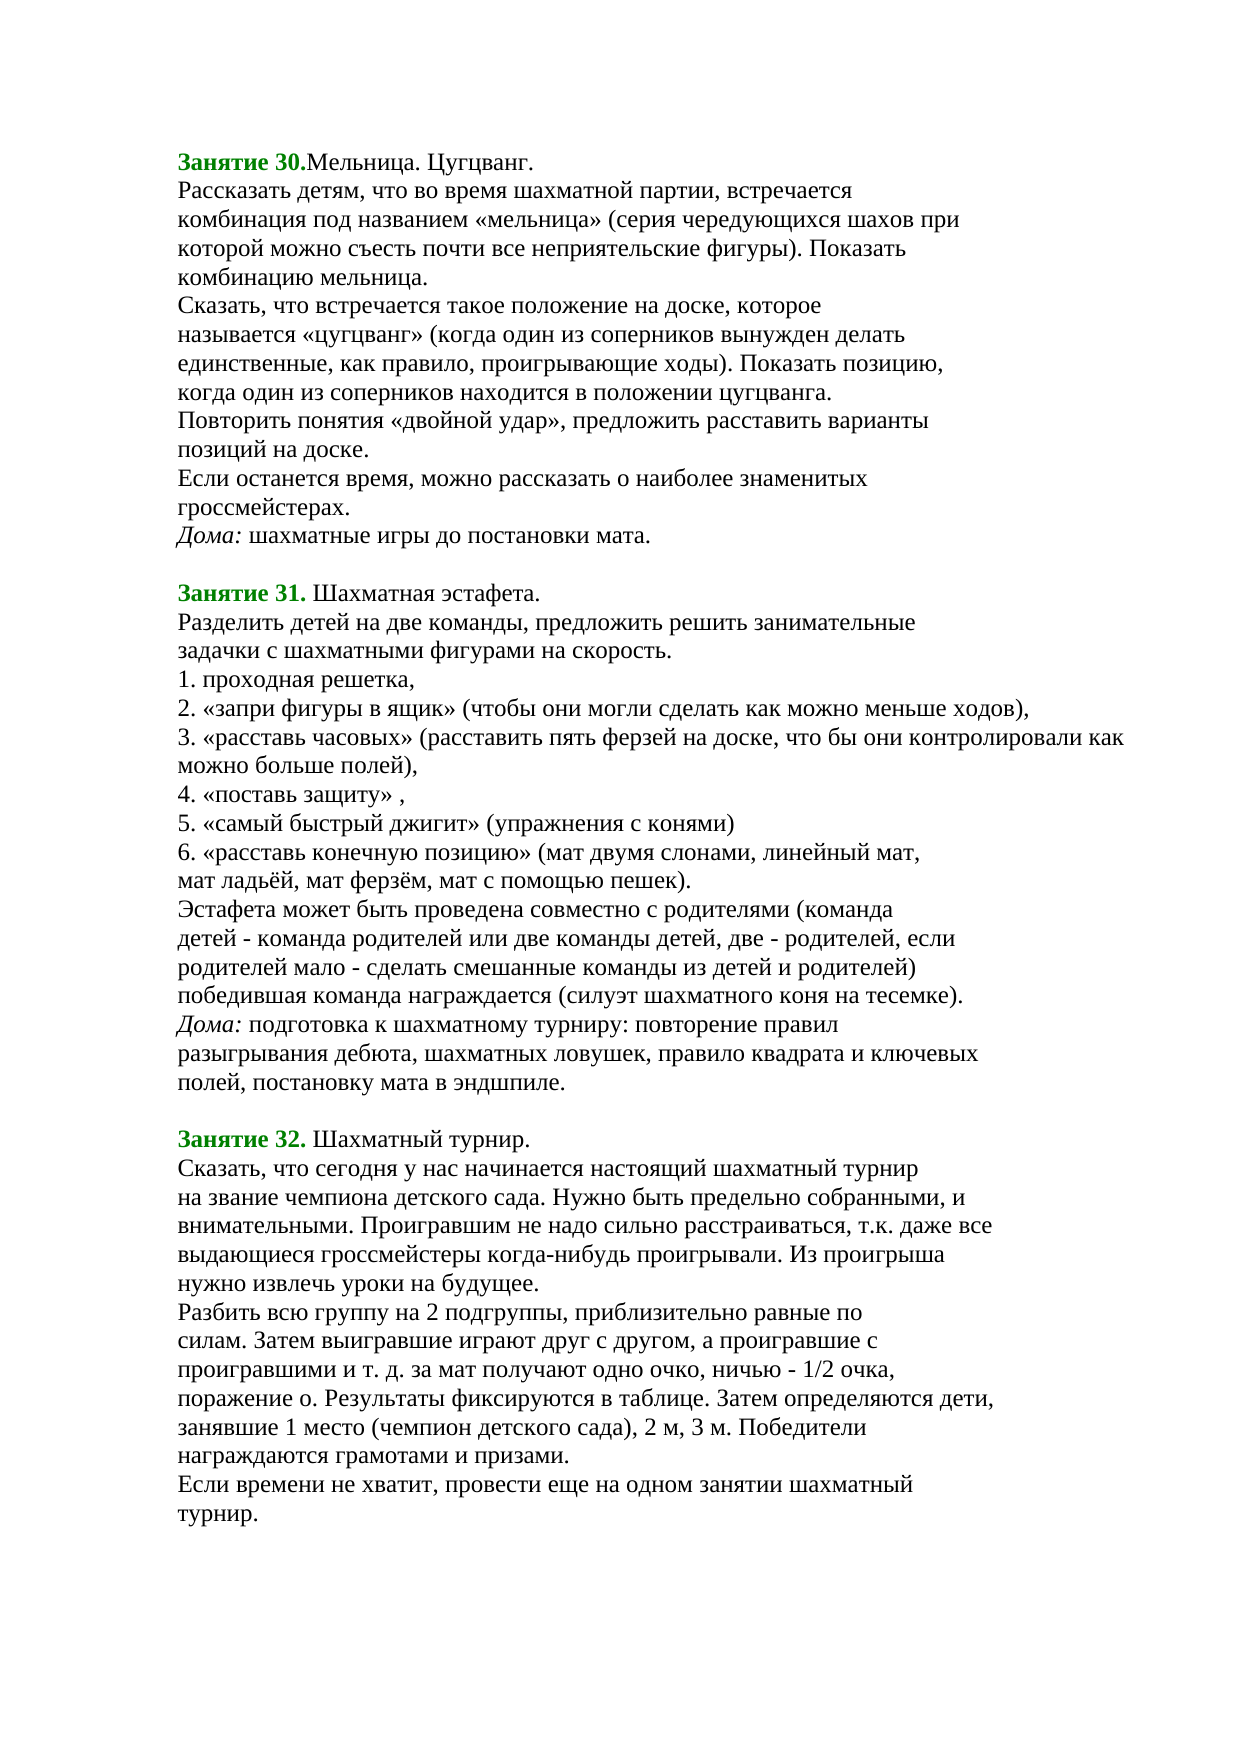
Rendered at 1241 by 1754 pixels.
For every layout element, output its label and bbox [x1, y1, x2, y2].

text [177, 118, 1152, 1527]
